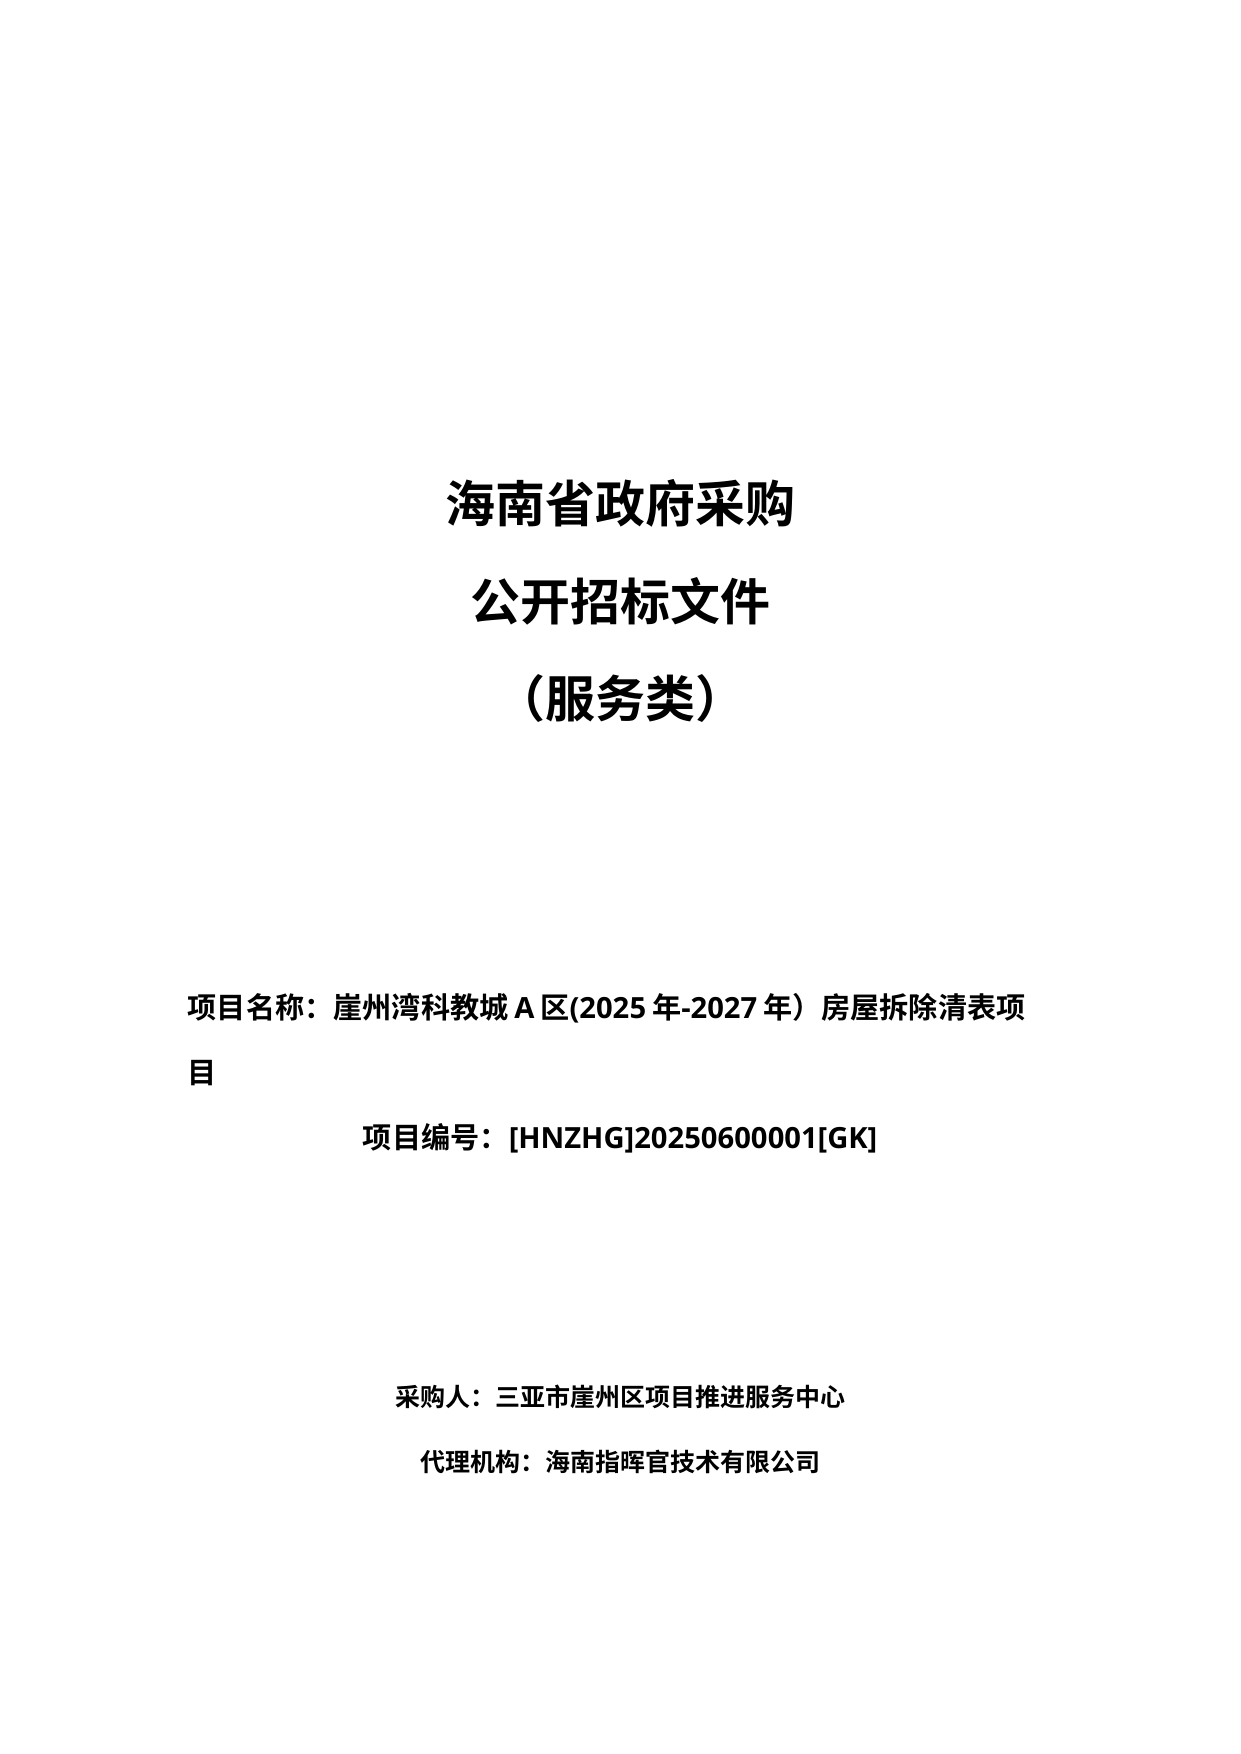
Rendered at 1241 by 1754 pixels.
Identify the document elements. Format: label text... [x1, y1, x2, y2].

text 海南省政府采购 [187, 454, 1053, 552]
text 代理机构：海南指晖官技术有限公司 [187, 1429, 1053, 1494]
text 项目编号：[HNZHG]20250600001[GK] [187, 1104, 1053, 1169]
text （服务类） [187, 649, 1053, 747]
text 公开招标文件 [187, 552, 1053, 649]
text 采购人：三亚市崖州区项目推进服务中心 [187, 1364, 1053, 1429]
text 项目名称：崖州湾科教城A区(2025年-2027年）房屋拆除清表项目 [187, 974, 1053, 1104]
